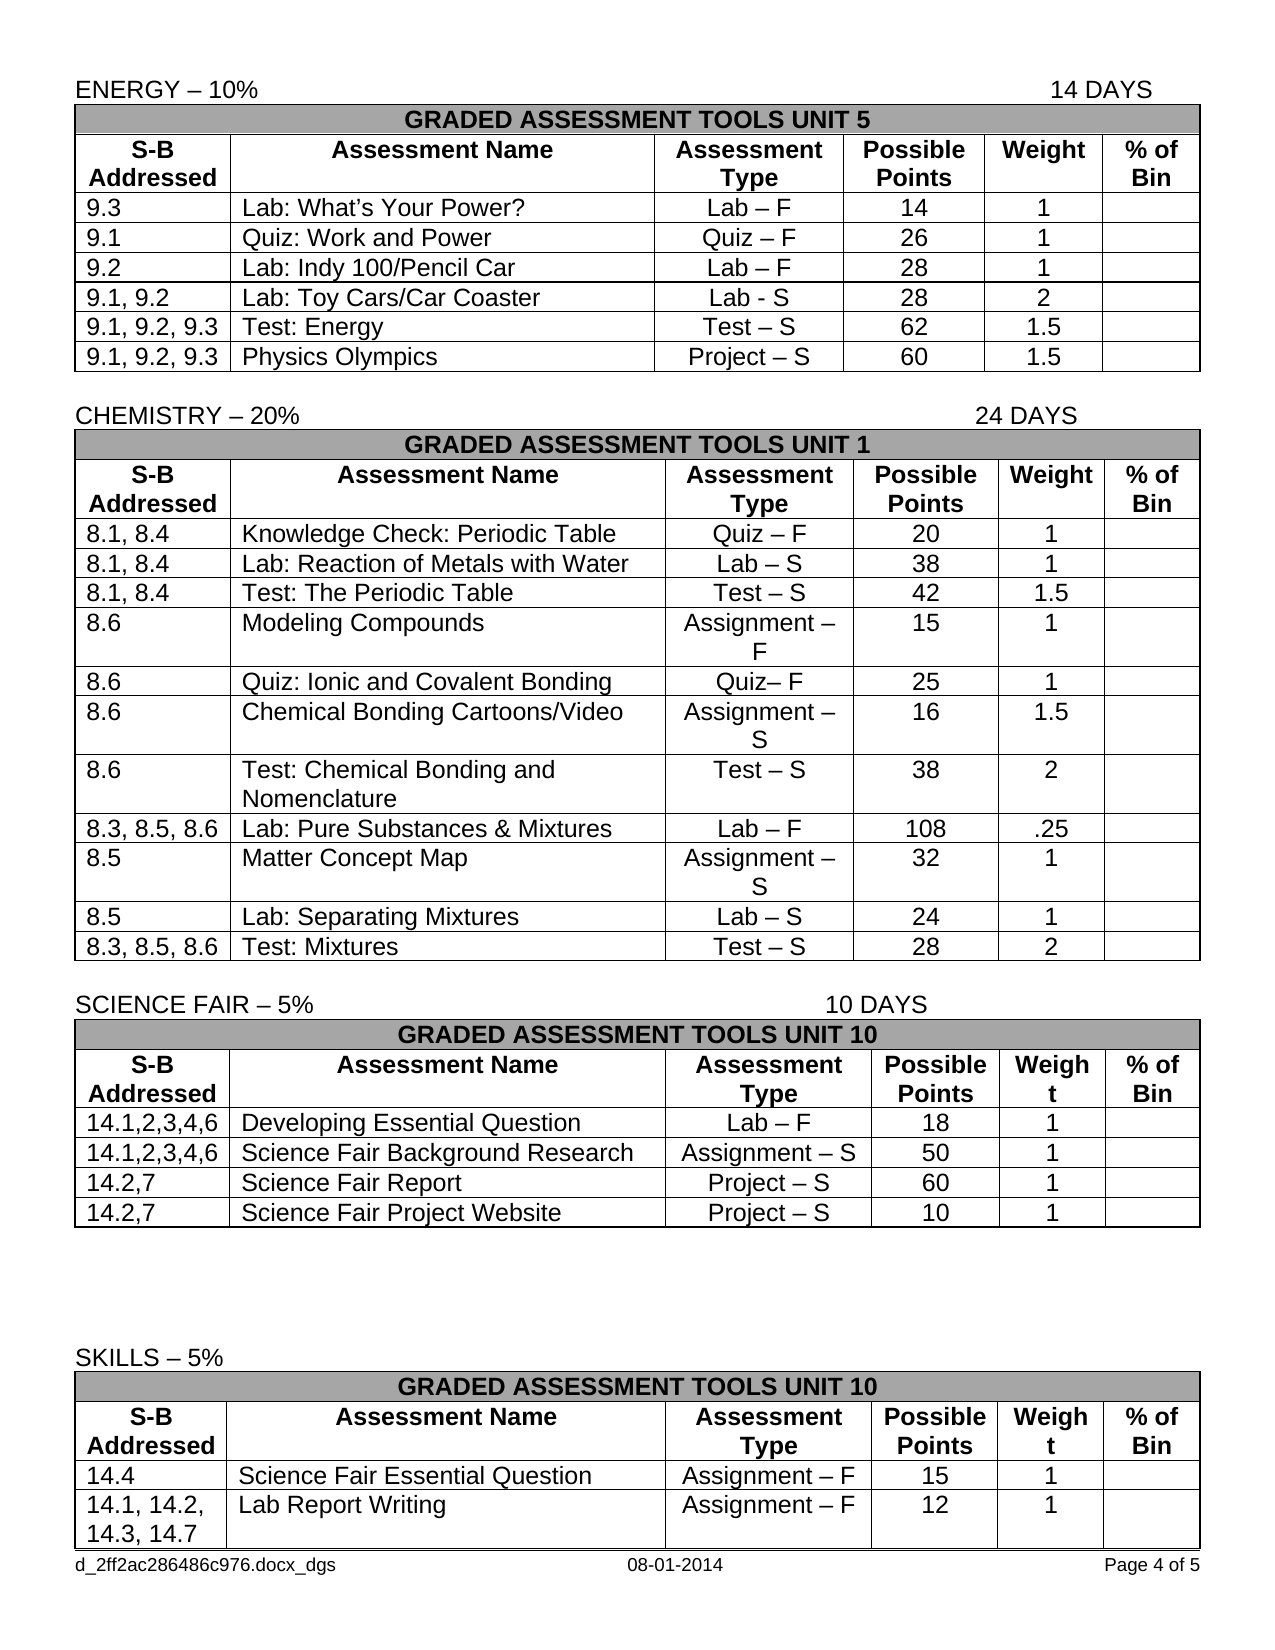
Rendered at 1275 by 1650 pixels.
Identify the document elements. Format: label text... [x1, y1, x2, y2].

table_cell 10 [872, 1198, 999, 1226]
table_cell Possible Points [872, 1050, 999, 1107]
table_header GRADED ASSESSMENT TOOLS UNIT 1 [76, 430, 1199, 459]
table_cell Project – S [655, 342, 843, 371]
table_cell Lab Report Writing [227, 1490, 665, 1548]
table_cell Modeling Compounds [231, 608, 665, 666]
table_cell Developing Essential Question [230, 1108, 665, 1137]
table_cell 1.5 [985, 312, 1102, 341]
table_cell 2 [985, 283, 1102, 311]
table_cell [1106, 1138, 1199, 1167]
table_cell 28 [844, 253, 984, 281]
table_cell 60 [844, 342, 984, 371]
table_cell 16 [854, 696, 998, 754]
table_cell 15 [854, 608, 998, 666]
table_header GRADED ASSESSMENT TOOLS UNIT 5 [76, 105, 1199, 133]
table_cell 1 [999, 549, 1104, 577]
table_cell [1105, 755, 1199, 812]
table_cell 1 [999, 608, 1104, 666]
table_cell 18 [872, 1108, 999, 1137]
table_cell 8.5 [76, 843, 230, 901]
table_cell Assignment – F [666, 1461, 871, 1489]
table_cell % of Bin [1104, 1402, 1199, 1459]
text SKILLS – 5% [75, 1342, 1200, 1371]
table_cell 14.1, 14.2, 14.3, 14.7 [76, 1490, 226, 1548]
table_cell 8.6 [76, 755, 230, 812]
table_cell 1 [1000, 1198, 1105, 1226]
table_cell 14.4 [76, 1461, 226, 1489]
table_cell [1105, 843, 1199, 901]
table_cell Assessment Name [227, 1402, 665, 1459]
table_cell 108 [854, 814, 998, 842]
table_cell 50 [872, 1138, 999, 1167]
table_cell 9.1, 9.2, 9.3 [76, 342, 230, 371]
table_cell 20 [854, 519, 998, 547]
table_cell Lab – F [655, 253, 843, 281]
table_cell [1105, 696, 1199, 754]
table_cell Assessment Type [666, 1402, 871, 1459]
table_cell 38 [854, 755, 998, 812]
table_cell Lab – S [666, 549, 853, 577]
table_cell 2 [999, 932, 1104, 960]
table_cell [1105, 578, 1199, 607]
table_cell [1105, 519, 1199, 547]
table_cell 8.3, 8.5, 8.6 [76, 932, 230, 960]
table_cell 14.2,7 [76, 1198, 229, 1226]
table_cell Physics Olympics [231, 342, 654, 371]
table_cell Science Fair Project Website [230, 1198, 665, 1226]
table_cell Assignment – S [666, 1138, 871, 1167]
table_cell Assignment – S [666, 843, 853, 901]
text ENERGY – 10% 14 DAYS [75, 75, 1200, 104]
table_cell Weight [999, 460, 1104, 518]
table_cell Test: Mixtures [231, 932, 665, 960]
table_cell 12 [872, 1490, 997, 1548]
table_cell 28 [844, 283, 984, 311]
table_cell S-B Addressed [76, 1402, 226, 1459]
table_cell 8.6 [76, 696, 230, 754]
table_cell [1105, 932, 1199, 960]
table_cell 9.1, 9.2 [76, 283, 230, 311]
table_cell [1103, 342, 1199, 371]
table_cell 9.1 [76, 223, 230, 252]
table_cell Quiz – F [655, 223, 843, 252]
table_cell 1.5 [985, 342, 1102, 371]
table_cell Test – S [666, 578, 853, 607]
table_header GRADED ASSESSMENT TOOLS UNIT 10 [76, 1020, 1199, 1049]
table_cell 9.1, 9.2, 9.3 [76, 312, 230, 341]
table_cell 28 [854, 932, 998, 960]
table_cell 42 [854, 578, 998, 607]
table_cell Matter Concept Map [231, 843, 665, 901]
table_cell 2 [999, 755, 1104, 812]
text CHEMISTRY – 20% 24 DAYS [75, 401, 1200, 429]
table_cell 26 [844, 223, 984, 252]
table_cell 1.5 [999, 578, 1104, 607]
table_cell 8.1, 8.4 [76, 519, 230, 547]
table_cell Test – S [666, 932, 853, 960]
table_cell 1 [985, 223, 1102, 252]
table_cell 1 [998, 1490, 1103, 1548]
table_cell Weight [985, 135, 1102, 192]
table_cell 1 [1000, 1138, 1105, 1167]
table_cell Test: Energy [231, 312, 654, 341]
table_cell Assessment Type [666, 1050, 871, 1107]
table_cell 1 [999, 667, 1104, 695]
table_cell 24 [854, 902, 998, 931]
table_cell Lab – F [666, 1108, 871, 1137]
table_cell Chemical Bonding Cartoons/Video [231, 696, 665, 754]
table_cell 8.5 [76, 902, 230, 931]
table_cell 8.6 [76, 608, 230, 666]
text SCIENCE FAIR – 5% 10 DAYS [75, 990, 1200, 1019]
table_cell Assignment – F [666, 1490, 871, 1548]
table_cell Possible Points [872, 1402, 997, 1459]
table_cell S-B Addressed [76, 460, 230, 518]
table_cell [1105, 902, 1199, 931]
table_cell Possible Points [854, 460, 998, 518]
table_cell 14.1,2,3,4,6 [76, 1138, 229, 1167]
table_cell [1106, 1108, 1199, 1137]
table_cell [1104, 1490, 1199, 1548]
table_cell 15 [872, 1461, 997, 1489]
table_cell Science Fair Report [230, 1168, 665, 1197]
table_cell Lab: Separating Mixtures [231, 902, 665, 931]
table_cell % of Bin [1106, 1050, 1199, 1107]
table_cell Test: The Periodic Table [231, 578, 665, 607]
table_cell 25 [854, 667, 998, 695]
table_cell 8.1, 8.4 [76, 549, 230, 577]
table_cell Science Fair Background Research [230, 1138, 665, 1167]
table_cell 62 [844, 312, 984, 341]
table_cell Test: Chemical Bonding and Nomenclature [231, 755, 665, 812]
table_cell 8.1, 8.4 [76, 578, 230, 607]
table_cell 1 [999, 902, 1104, 931]
table_cell Possible Points [844, 135, 984, 192]
table_cell Assessment Name [231, 460, 665, 518]
table_cell Assessment Type [655, 135, 843, 192]
table_cell 8.3, 8.5, 8.6 [76, 814, 230, 842]
table_cell Test – S [655, 312, 843, 341]
table_cell Assessment Name [231, 135, 654, 192]
table_cell Test – S [666, 755, 853, 812]
table_cell [1103, 312, 1199, 341]
table_cell Assessment Name [230, 1050, 665, 1107]
table_cell 8.6 [76, 667, 230, 695]
table_cell Quiz: Work and Power [231, 223, 654, 252]
table_cell [1105, 667, 1199, 695]
table_cell [1104, 1461, 1199, 1489]
table_cell S-B Addressed [76, 1050, 229, 1107]
table_cell Lab – F [655, 193, 843, 222]
table_cell 1 [999, 843, 1104, 901]
table_cell 14.1,2,3,4,6 [76, 1108, 229, 1137]
table_cell % of Bin [1105, 460, 1199, 518]
table_cell Lab: Indy 100/Pencil Car [231, 253, 654, 281]
table_cell 32 [854, 843, 998, 901]
table_cell Lab: Pure Substances & Mixtures [231, 814, 665, 842]
table_header GRADED ASSESSMENT TOOLS UNIT 10 [76, 1372, 1199, 1401]
table_cell 14 [844, 193, 984, 222]
table_cell 1 [985, 193, 1102, 222]
table_cell [1105, 608, 1199, 666]
table_cell 1 [998, 1461, 1103, 1489]
table_cell Assignment – S [666, 696, 853, 754]
table_cell Quiz– F [666, 667, 853, 695]
table_cell Project – S [666, 1168, 871, 1197]
table_cell Lab: Reaction of Metals with Water [231, 549, 665, 577]
table_cell Lab: What’s Your Power? [231, 193, 654, 222]
table_cell Weight [998, 1402, 1103, 1459]
table_cell [1103, 253, 1199, 281]
table_cell 9.2 [76, 253, 230, 281]
table_cell [1105, 549, 1199, 577]
table_cell [1106, 1198, 1199, 1226]
table_cell Weight [1000, 1050, 1105, 1107]
table_cell Assessment Type [666, 460, 853, 518]
table_cell 9.3 [76, 193, 230, 222]
table_cell Assignment – F [666, 608, 853, 666]
table_cell Lab – F [666, 814, 853, 842]
table_cell [1103, 283, 1199, 311]
table_cell Knowledge Check: Periodic Table [231, 519, 665, 547]
table_cell Lab: Toy Cars/Car Coaster [231, 283, 654, 311]
table_cell 1.5 [999, 696, 1104, 754]
table_cell [1103, 223, 1199, 252]
table_cell Lab - S [655, 283, 843, 311]
table_cell 38 [854, 549, 998, 577]
table_cell 14.2,7 [76, 1168, 229, 1197]
table_cell Science Fair Essential Question [227, 1461, 665, 1489]
table_cell % of Bin [1103, 135, 1199, 192]
table_cell 1 [999, 519, 1104, 547]
table_cell [1105, 814, 1199, 842]
table_cell Quiz: Ionic and Covalent Bonding [231, 667, 665, 695]
table_cell S-B Addressed [76, 135, 230, 192]
table_cell Project – S [666, 1198, 871, 1226]
table_cell [1103, 193, 1199, 222]
table_cell .25 [999, 814, 1104, 842]
table_cell [1106, 1168, 1199, 1197]
table_cell 1 [1000, 1108, 1105, 1137]
table_cell 60 [872, 1168, 999, 1197]
table_cell 1 [985, 253, 1102, 281]
table_cell Lab – S [666, 902, 853, 931]
table_cell 1 [1000, 1168, 1105, 1197]
table_cell Quiz – F [666, 519, 853, 547]
